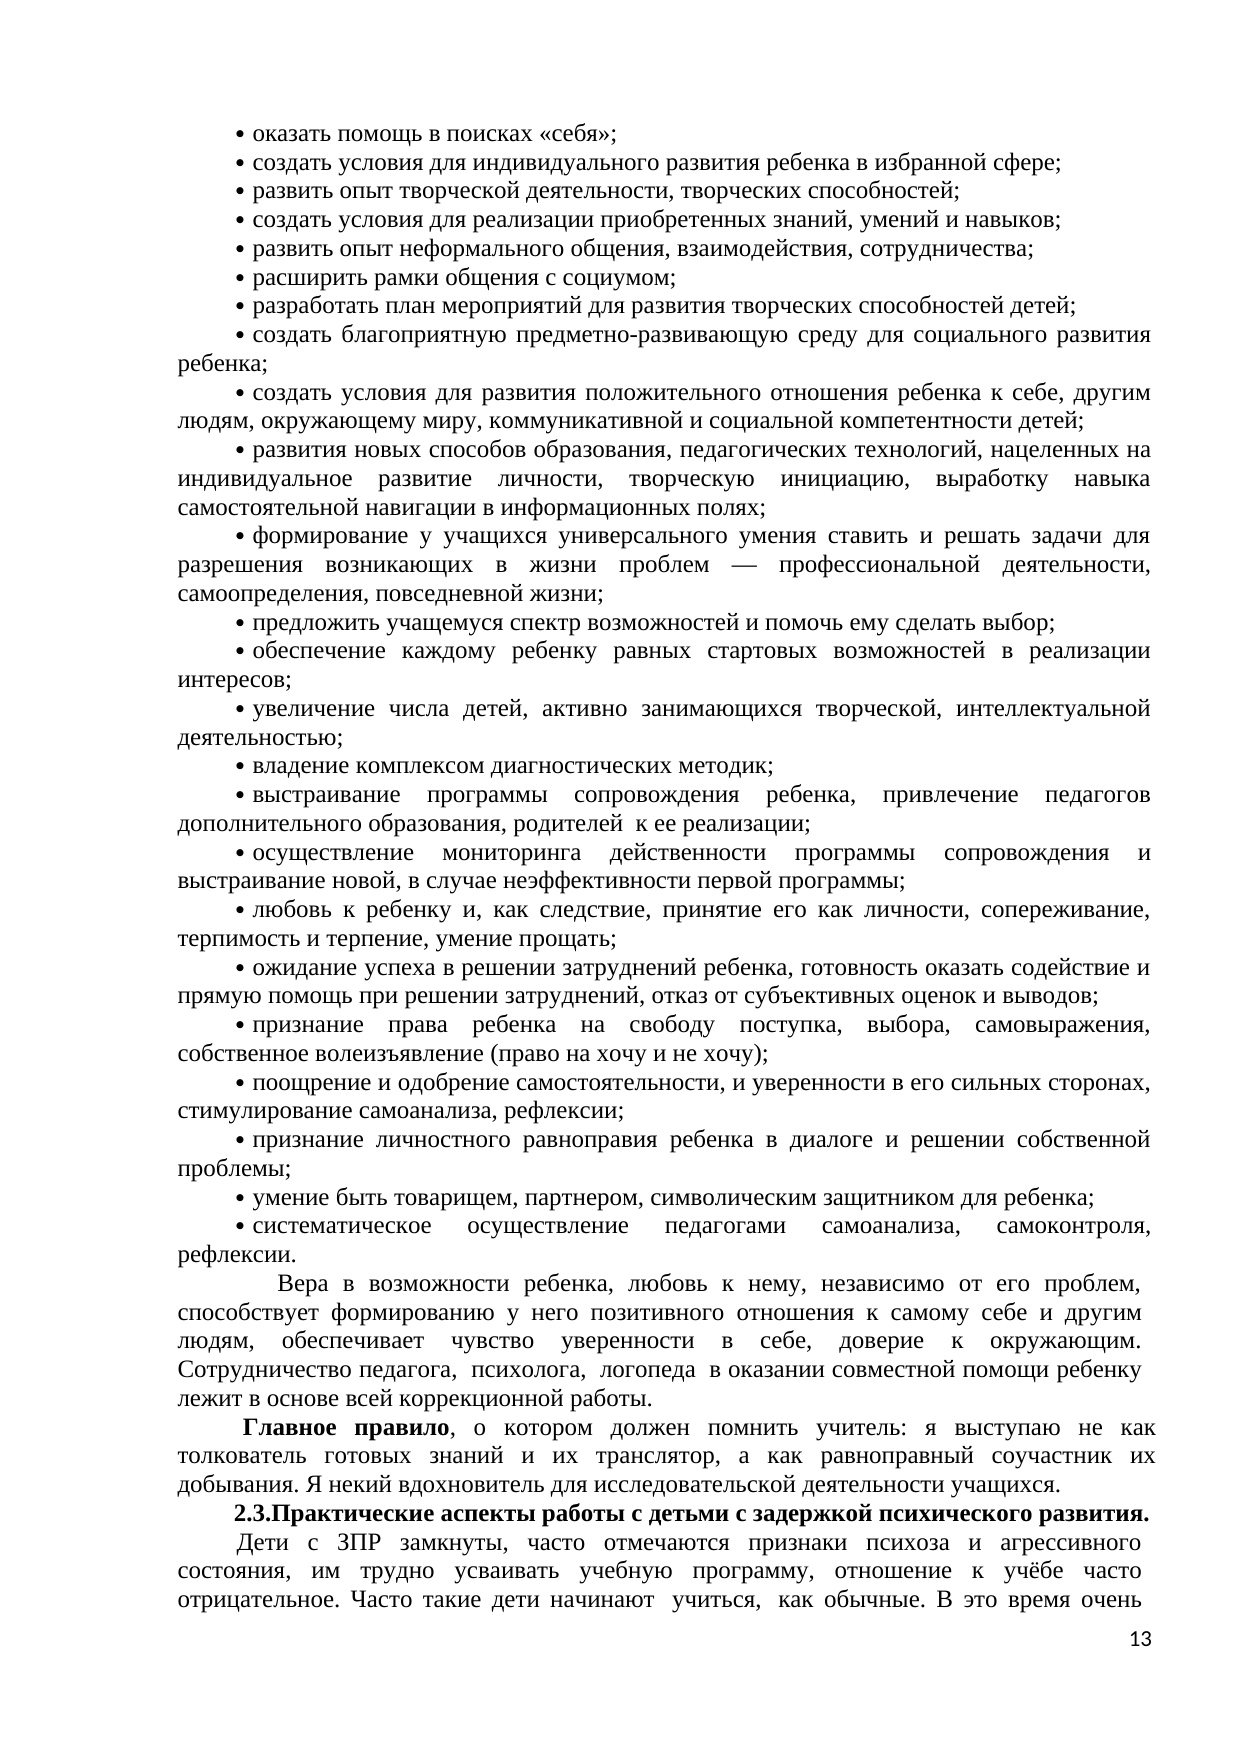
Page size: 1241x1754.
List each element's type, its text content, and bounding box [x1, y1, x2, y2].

list оказать помощь в поисках «себя»; [177, 118, 1152, 147]
list поощрение и одобрение самостоятельности, и уверенности в его сильных сторонах, стимулирование самоанализа, рефлексии; [177, 1067, 1152, 1124]
list создать условия для реализации приобретенных знаний, умений и навыков; [177, 204, 1152, 233]
text 2.3.Практические аспекты работы с детьми с задержкой психического развития. [177, 1498, 1152, 1527]
list любовь к ребенку и, как следствие, принятие его как личности, сопереживание, терпимость и терпение, умение прощать; [177, 894, 1152, 952]
list создать благоприятную предметно-развивающую среду для социального развития ребенка; [177, 319, 1152, 377]
list развить опыт творческой деятельности, творческих способностей; [177, 176, 1152, 204]
list умение быть товарищем, партнером, символическим защитником для ребенка; [177, 1182, 1152, 1211]
list осуществление мониторинга действенности программы сопровождения и выстраивание новой, в случае неэффективности первой программы; [177, 837, 1152, 894]
list систематическое осуществление педагогами самоанализа, самоконтроля, рефлексии. [177, 1211, 1152, 1268]
text Вера в возможности ребенка, любовь к нему, независимо от его проблем, способствует формированию у него позитивного отношения к самому себе и другим людям, обеспечивает чувство уверенности в себе, доверие к окружающим. Сотрудничество педагога, психолога, логопеда в оказании совместной помощи ребенку лежит в основе всей коррекционной работы. [177, 1268, 1142, 1412]
list создать условия для развития положительного отношения ребенка к себе, другим людям, окружающему миру, коммуникативной и социальной компетентности детей; [177, 377, 1152, 434]
list ожидание успеха в решении затруднений ребенка, готовность оказать содействие и прямую помощь при решении затруднений, отказ от субъективных оценок и выводов; [177, 952, 1152, 1009]
list выстраивание программы сопровождения ребенка, привлечение педагогов дополнительного образования, родителей к ее реализации; [177, 779, 1152, 837]
list расширить рамки общения с социумом; [177, 262, 1152, 291]
list развития новых способов образования, педагогических технологий, нацеленных на индивидуальное развитие личности, творческую инициацию, выработку навыка самостоятельной навигации в информационных полях; [177, 434, 1152, 521]
list владение комплексом диагностических методик; [177, 751, 1152, 779]
list создать условия для индивидуального развития ребенка в избранной сфере; [177, 147, 1152, 176]
text Главное правило, о котором должен помнить учитель: я выступаю не как толкователь готовых знаний и их транслятор, а как равноправный соучастник их добывания. Я некий вдохновитель для исследовательской деятельности учащихся. [177, 1412, 1157, 1498]
list признание личностного равноправия ребенка в диалоге и решении собственной проблемы; [177, 1124, 1152, 1182]
list обеспечение каждому ребенку равных стартовых возможностей в реализации интересов; [177, 636, 1152, 693]
list формирование у учащихся универсального умения ставить и решать задачи для разрешения возникающих в жизни проблем — профессиональной деятельности, самоопределения, повседневной жизни; [177, 521, 1152, 607]
list развить опыт неформального общения, взаимодействия, сотрудничества; [177, 233, 1152, 262]
list признание права ребенка на свободу поступка, выбора, самовыражения, собственное волеизъявление (право на хочу и не хочу); [177, 1009, 1152, 1067]
list разработать план мероприятий для развития творческих способностей детей; [177, 291, 1152, 319]
list предложить учащемуся спектр возможностей и помочь ему сделать выбор; [177, 607, 1152, 636]
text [177, 1527, 1142, 1613]
list увеличение числа детей, активно занимающихся творческой, интеллектуальной деятельностью; [177, 693, 1152, 751]
